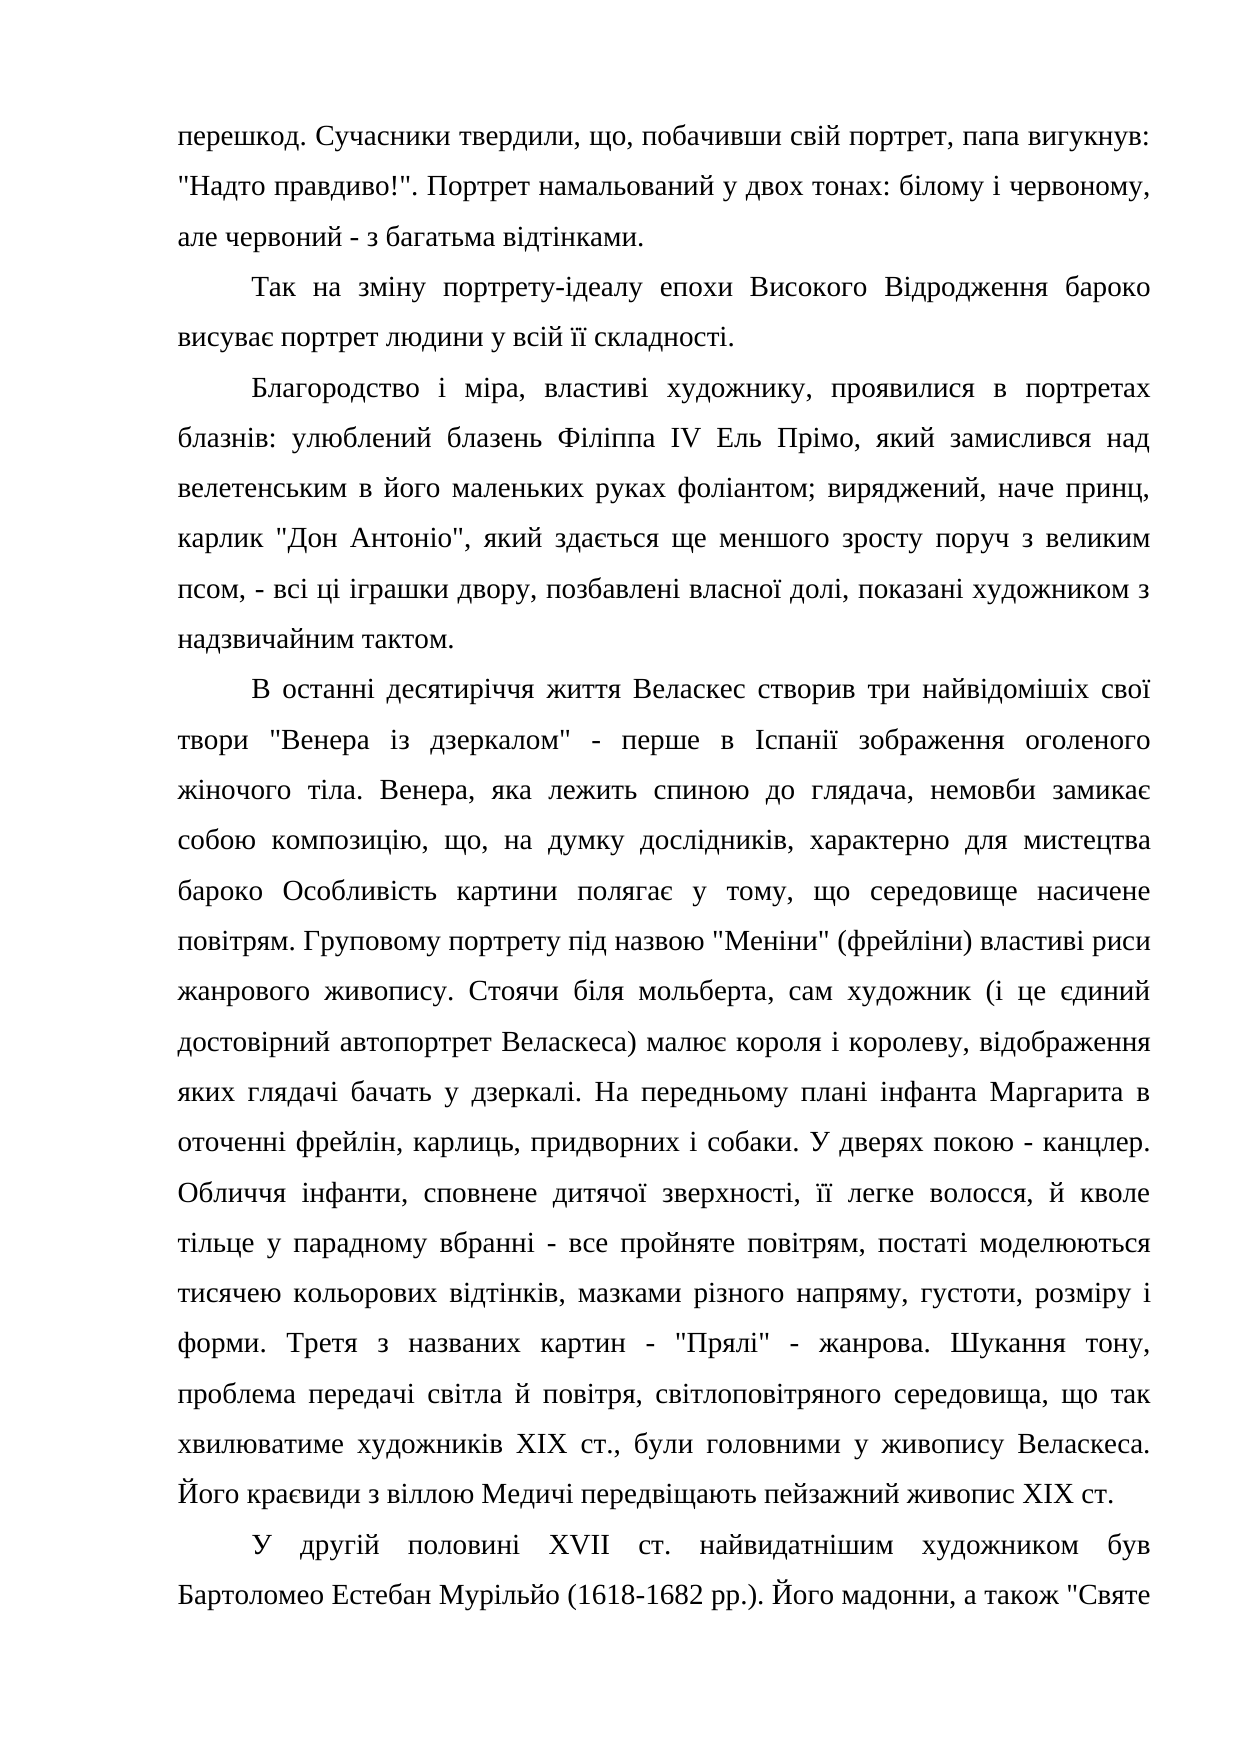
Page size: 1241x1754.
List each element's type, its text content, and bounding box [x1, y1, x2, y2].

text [177, 1527, 1152, 1611]
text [177, 118, 1152, 252]
text В останні десятиріччя життя Веласкес створив три найвідомішіх свої твори "Венера із дзеркалом" - перше в Іспанії зображення оголеного жіночого тіла. Венера, яка лежить спиною до глядача, немовби замикає собою композицію, що, на думку дослідників, характерно для мистецтва бароко Особливість картини полягає у тому, що середовище насичене повітрям. Груповому портрету під назвою "Меніни" (фрейліни) властиві риси жанрового живопису. Стоячи біля мольберта, сам художник (і це єдиний достовірний автопортрет Веласкеса) малює короля і королеву, відображення яких глядачі бачать у дзеркалі. На передньому плані інфанта Маргарита в оточенні фрейлін, карлиць, придворних і собаки. У дверях покою - канцлер. Обличчя інфанти, сповнене дитячої зверхності, її легке волосся, й кволе тільце у парадному вбранні - все пройняте повітрям, постаті моделюються тисячею кольорових відтінків, мазками різного напряму, густоти, розміру і форми. Третя з названих картин - "Прялі" - жанрова. Шукання тону, проблема передачі світла й повітря, світлоповітряного середовища, що так хвилюватиме художників XIX ст., були головними у живопису Веласкеса. Його краєвиди з віллою Медичі передвіщають пейзажний живопис XIX ст. [177, 672, 1152, 1510]
text Благородство і міра, властиві художнику, проявилися в портретах блазнів: улюблений блазень Філіппа IV Ель Прімо, який замислився над велетенським в його маленьких руках фоліантом; виряджений, наче принц, карлик "Дон Антоніо", який здається ще меншого зросту поруч з великим псом, - всі ці іграшки двору, позбавлені власної долі, показані художником з надзвичайним тактом. [177, 370, 1152, 655]
text Так на зміну портрету-ідеалу епохи Високого Відродження бароко висуває портрет людини у всій її складності. [177, 269, 1152, 353]
